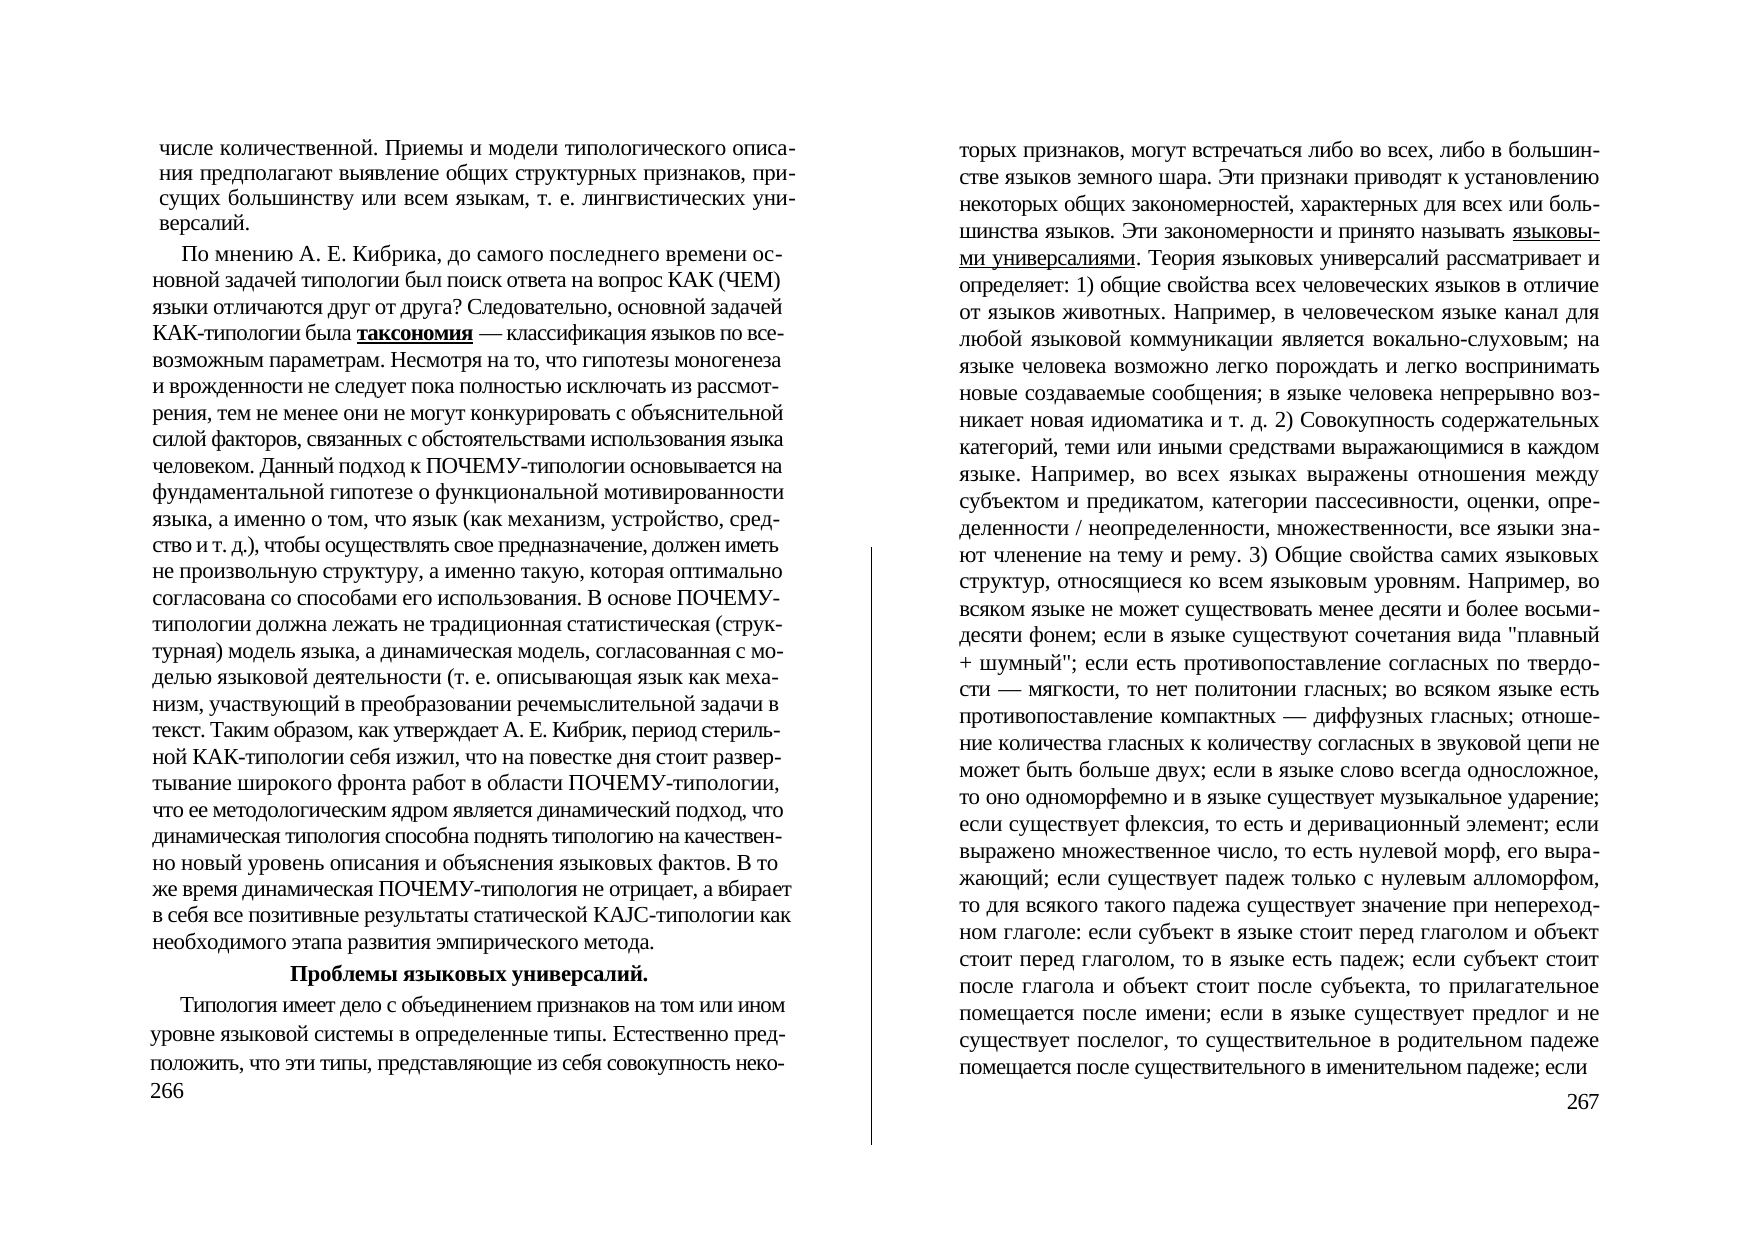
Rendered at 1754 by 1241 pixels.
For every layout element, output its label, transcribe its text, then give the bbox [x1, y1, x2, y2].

text торых признаков, могут встречаться либо во всех, либо в большинстве языков земного шара. Эти признаки приводят к установлению некоторых общих закономерностей, характерных для всех или большинства языков. Эти закономерности и принято называть языковыми универсалиями. Теория языковых универсалий рассматривает и определяет: 1) общие свойства всех человеческих языков в отличие от языков животных. Например, в человеческом языке канал для любой языковой коммуникации является вокально-слуховым; на языке человека возможно легко порождать и легко воспринимать новые создаваемые сообщения; в языке человека непрерывно возникает новая идиоматика и т. д. 2) Совокупность содержательных категорий, теми или иными средствами выражающимися в каждом языке. Например, во всех языках выражены отношения между субъектом и предикатом, категории пассесивности, оценки, определенности / неопределенности, множественности, все языки знают членение на тему и рему. 3) Общие свойства самих языковых структур, относящиеся ко всем языковым уровням. Например, во всяком языке не может существовать менее десяти и более восьмидесяти фонем; если в языке существуют сочетания вида "плавный + шумный"; если есть противопоставление согласных по твердости — мягкости, то нет политонии гласных; во всяком языке есть противопоставление компактных — диффузных гласных; отношение количества гласных к количеству согласных в звуковой цепи не может быть больше двух; если в языке слово всегда односложное, то оно одноморфемно и в языке существует музыкальное ударение; если существует флексия, то есть и деривационный элемент; если выражено множественное число, то есть нулевой морф, его выражающий; если существует падеж только с нулевым алломорфом, то для всякого такого падежа существует значение при непереходном глаголе: если субъект в языке стоит перед глаголом и объект стоит перед глаголом, то в языке есть падеж; если субъект стоит после глагола и объект стоит после субъекта, то прилагательное помещается после имени; если в языке существует предлог и не существует послелог, то существительное в родительном падеже помещается после существительного в именительном падеже; если [959, 136, 1600, 1080]
text По мнению А. Е. Кибрика, до самого последнего времени основной задачей типологии был поиск ответа на вопрос КАК (ЧЕМ) языки отличаются друг от друга? Следовательно, основной задачей КАК-типологии была таксономия — классификация языков по всевозможным параметрам. Несмотря на то, что гипотезы моногенеза и врожденности не следует пока полностью исключать из рассмотрения, тем не менее они не могут конкурировать с объяснительной силой факторов, связанных с обстоятельствами использования языка человеком. Данный подход к ПОЧЕМУ-типологии основывается на фундаментальной гипотезе о функциональной мотивированности языка, а именно о том, что язык (как механизм, устройство, средство и т. д.), чтобы осуществлять свое предназначение, должен иметь не произвольную структуру, а именно такую, которая оптимально согласована со способами его использования. В основе ПОЧЕМУ-типологии должна лежать не традиционная статистическая (структурная) модель языка, а динамическая модель, согласованная с моделью языковой деятельности (т. е. описывающая язык как механизм, участвующий в преобразовании речемыслительной задачи в текст. Таким образом, как утверждает А. Е. Кибрик, период стерильной КАК-типологии себя изжил, что на повестке дня стоит развертывание широкого фронта работ в области ПОЧЕМУ-типологии, что ее методологическим ядром является динамический подход, что динамическая типология способна поднять типологию на качественно новый уровень описания и объяснения языковых фактов. В то же время динамическая ПОЧЕМУ-типология не отрицает, а вбирает в себя все позитивные результаты статической KAJC-типологии как необходимого этапа развития эмпирического метода. [152, 240, 796, 954]
text Типология имеет дело с объединением признаков на том или ином уровне языковой системы в определенные типы. Естественно предположить, что эти типы, представляющие из себя совокупность неко-266 [150, 989, 786, 1105]
text Проблемы языковых универсалий. [290, 960, 796, 986]
text числе количественной. Приемы и модели типологического описания предполагают выявление общих структурных признаков, присущих большинству или всем языкам, т. е. лингвистических универсалий. [159, 136, 796, 236]
text 267 [959, 1088, 1600, 1114]
